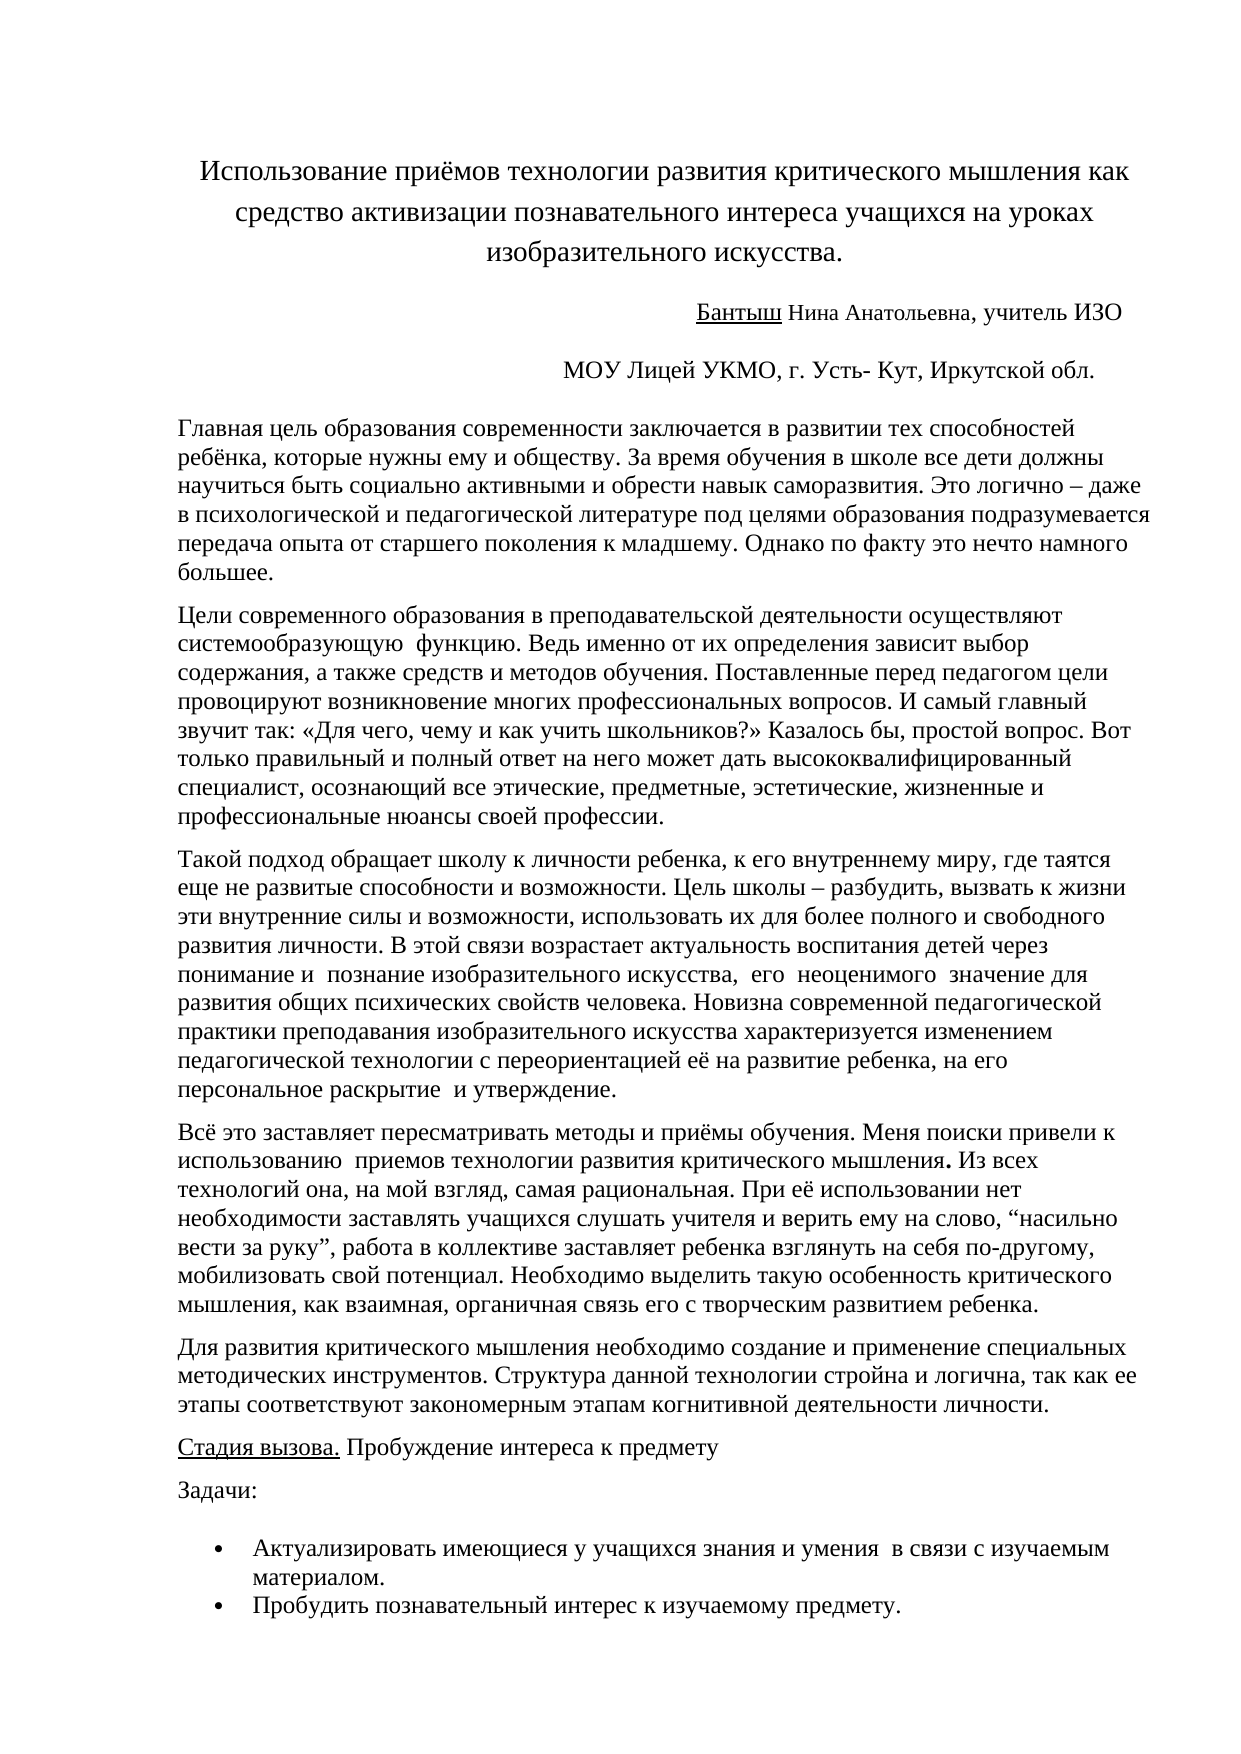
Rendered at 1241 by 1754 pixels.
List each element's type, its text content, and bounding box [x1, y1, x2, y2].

list Актуализировать имеющиеся у учащихся знания и умения в связи с изучаемым материалом. [215, 1533, 1152, 1590]
text Использование приёмов технологии развития критического мышления как средство активизации познавательного интереса учащихся на уроках изобразительного искусства. [177, 146, 1152, 268]
text Для развития критического мышления необходимо создание и применение специальных методических инструментов. Структура данной технологии стройна и логична, так как ее этапы соответствуют закономерным этапам когнитивной деятельности личности. [177, 1332, 1152, 1418]
text Задачи: [177, 1475, 1152, 1504]
list Пробудить познавательный интерес к изучаемому предмету. [215, 1590, 1152, 1619]
text Главная цель образования современности заключается в развитии тех способностей ребёнка, которые нужны ему и обществу. За время обучения в школе все дети должны научиться быть социально активными и обрести навык саморазвития. Это логично – даже в психологической и педагогической литературе под целями образования подразумевается передача опыта от старшего поколения к младшему. Однако по факту это нечто намного большее. [274, 413, 1152, 586]
text Цели современного образования в преподавательской деятельности осуществляют системообразующую функцию. Ведь именно от их определения зависит выбор содержания, а также средств и методов обучения. Поставленные перед педагогом цели провоцируют возникновение многих профессиональных вопросов. И самый главный звучит так: «Для чего, чему и как учить школьников?» Казалось бы, простой вопрос. Вот только правильный и полный ответ на него может дать высококвалифицированный специалист, осознающий все этические, предметные, эстетические, жизненные и профессиональные нюансы своей профессии. [177, 600, 1152, 830]
text Такой подход обращает школу к личности ребенка, к его внутреннему миру, где таятся еще не развитые способности и возможности. Цель школы – разбудить, вызвать к жизни эти внутренние силы и возможности, использовать их для более полного и свободного развития личности. В этой связи возрастает актуальность воспитания детей через понимание и познание изобразительного искусства, его неоценимого значение для развития общих психических свойств человека. Новизна современной педагогической практики преподавания изобразительного искусства характеризуется изменением педагогической технологии с переориентацией её на развитие ребенка, на его персональное раскрытие и утверждение. [177, 844, 1152, 1102]
text Стадия вызова. Пробуждение интереса к предмету [177, 1432, 1152, 1461]
text МОУ Лицей УКМО, г. Усть- Кут, Иркутской обл. [506, 355, 1152, 384]
text Бантыш Нина Анатольевна, учитель ИЗО [506, 297, 1152, 326]
